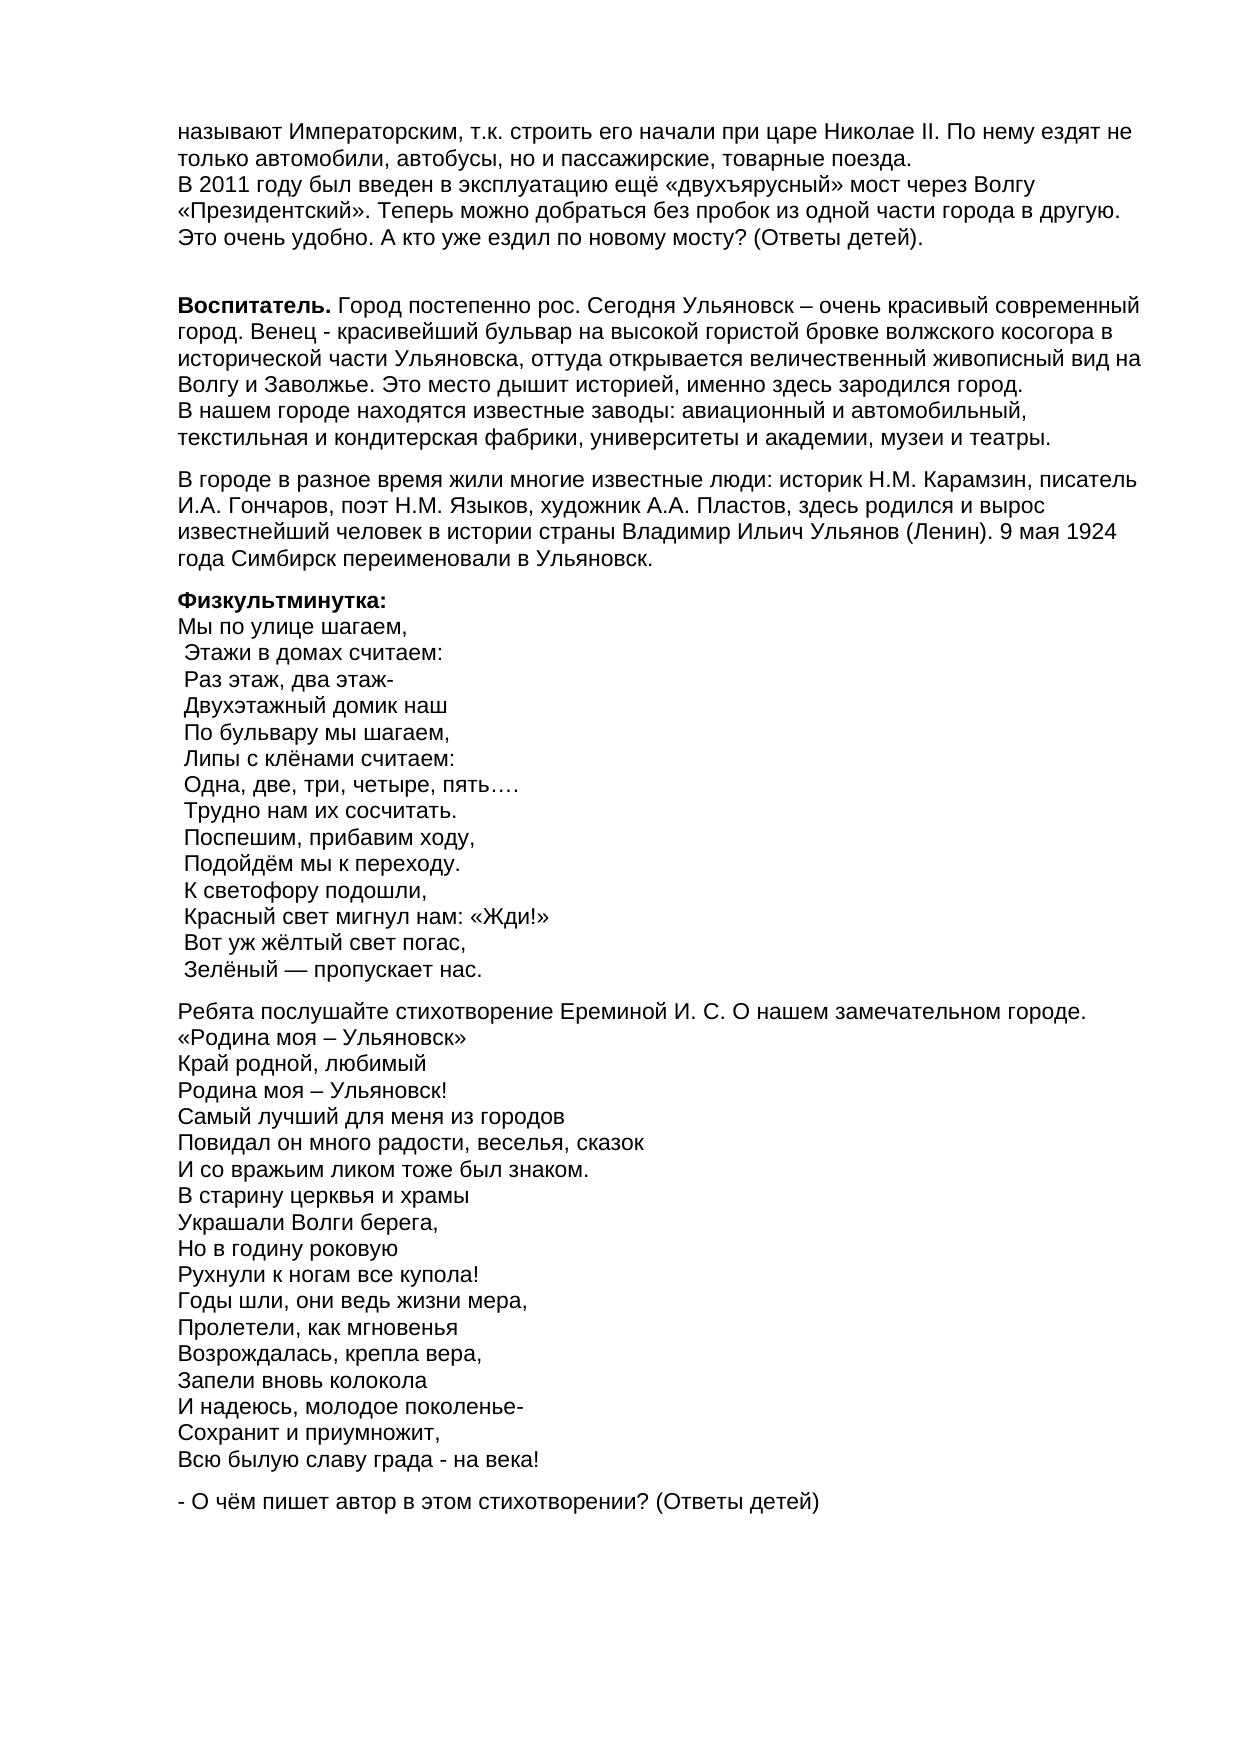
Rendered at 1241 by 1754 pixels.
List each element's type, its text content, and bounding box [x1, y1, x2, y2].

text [177, 118, 1152, 250]
text Ребята послушайте стихотворение Ереминой И. С. О нашем замечательном городе. «Родина моя – Ульяновск» Край родной, любимый Родина моя – Ульяновск! Самый лучший для меня из городов Повидал он много радости, веселья, сказок И со вражьим ликом тоже был знаком. В старину церквья и храмы Украшали Волги берега, Но в годину роковую Рухнули к ногам все купола! Годы шли, они ведь жизни мера, Пролетели, как мгновенья Возрождалась, крепла вера, Запели вновь колокола И надеюсь, молодое поколенье- Сохранит и приумножит, Всю былую славу града - на века! [177, 998, 1152, 1472]
text В городе в разное время жили многие известные люди: историк Н.М. Карамзин, писатель И.А. Гончаров, поэт Н.М. Языков, художник А.А. Пластов, здесь родился и вырос известнейший человек в истории страны Владимир Ильич Ульянов (Ленин). 9 мая 1924 года Симбирск переименовали в Ульяновск. [177, 466, 1152, 571]
text Физкультминутка: Мы по улице шагаем, Этажи в домах считаем: Раз этаж, два этаж- Двухэтажный домик наш По бульвару мы шагаем, Липы с клёнами считаем: Одна, две, три, четыре, пять…. Трудно нам их сосчитать. Поспешим, прибавим ходу, Подойдём мы к переходу. К светофору подошли, Красный свет мигнул нам: «Жди!» Вот уж жёлтый свет погас, Зелёный — пропускает нас. [177, 587, 1152, 982]
text Воспитатель. Город постепенно рос. Сегодня Ульяновск – очень красивый современный город. Венец - красивейший бульвар на высокой гористой бровке волжского косогора в исторической части Ульяновска, оттуда открывается величественный живописный вид на Волгу и Заволжье. Это место дышит историей, именно здесь зародился город. В нашем городе находятся известные заводы: авиационный и автомобильный, текстильная и кондитерская фабрики, университеты и академии, музеи и театры. [177, 266, 1152, 450]
text - О чём пишет автор в этом стихотворении? (Ответы детей) [177, 1488, 1152, 1569]
